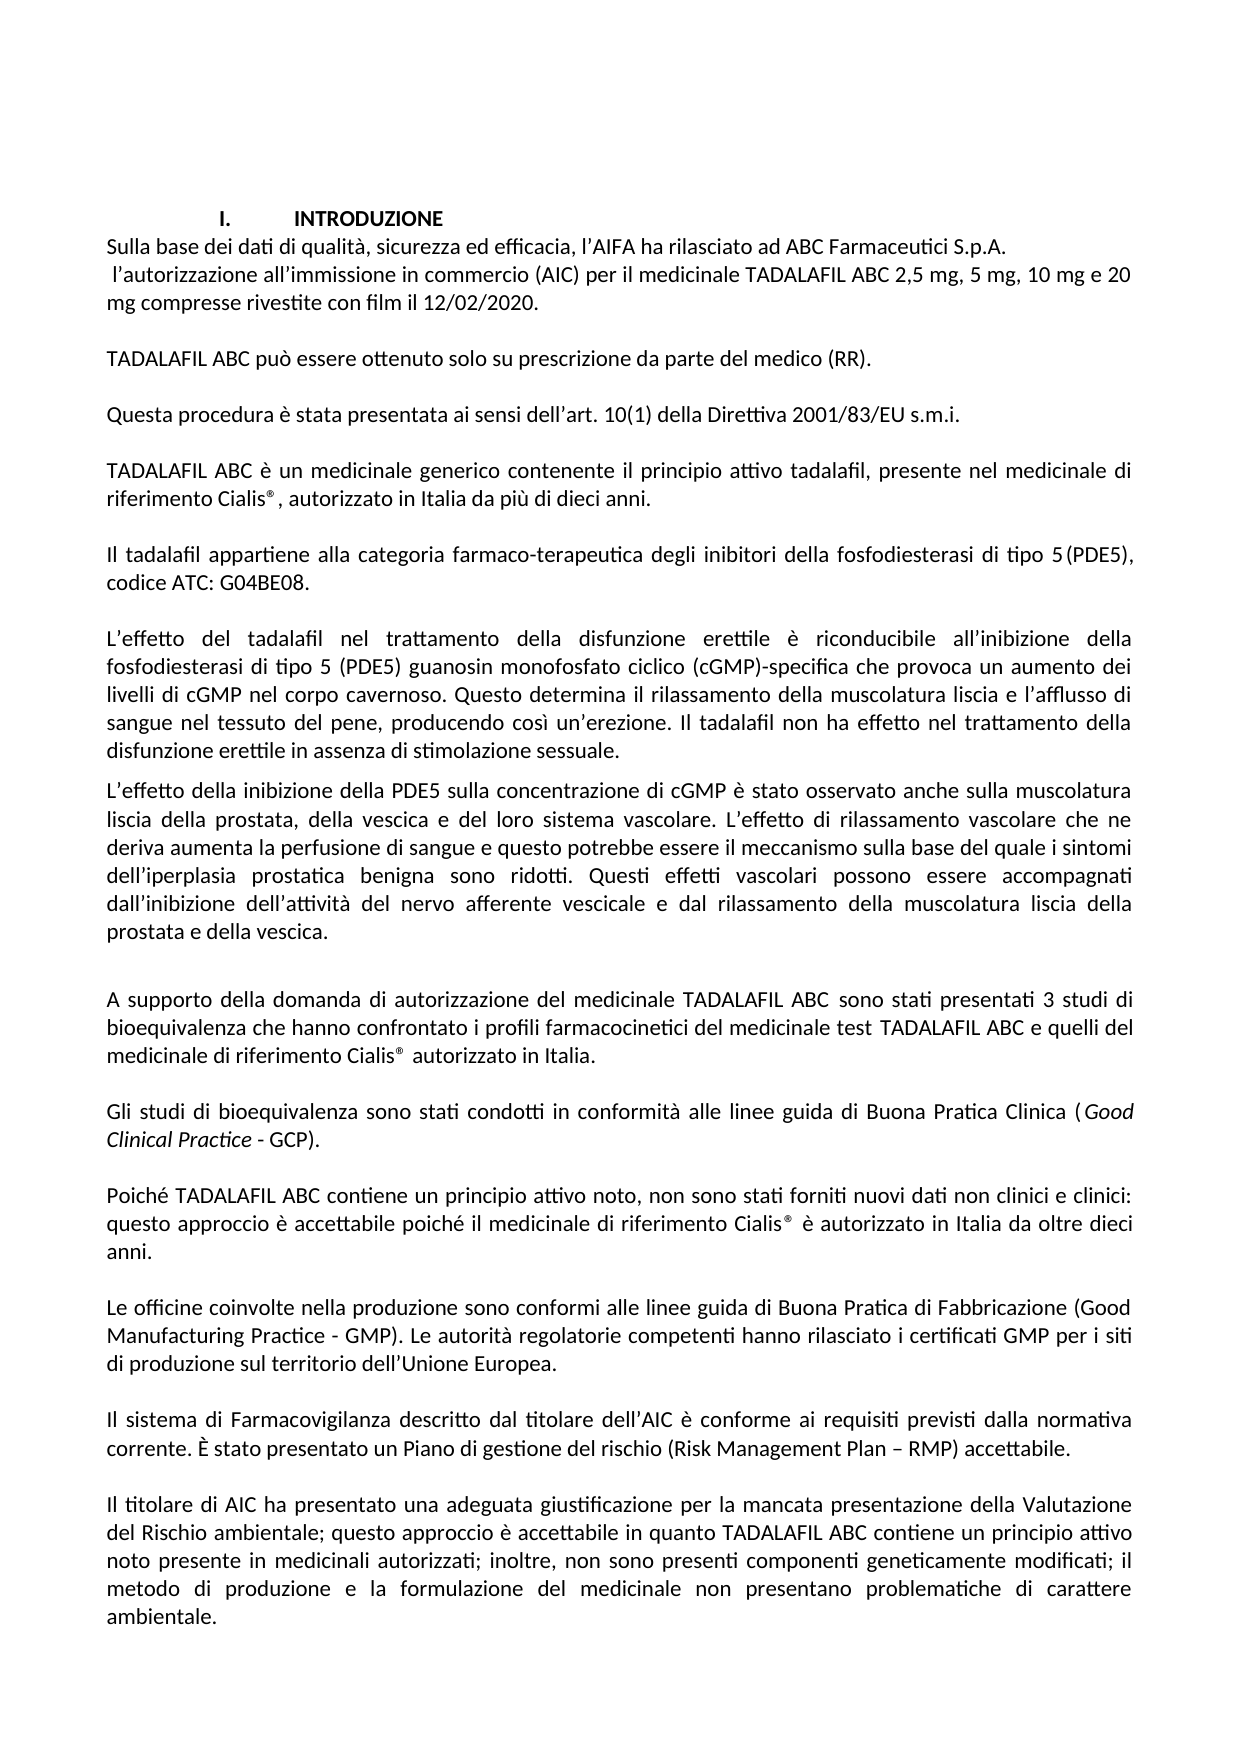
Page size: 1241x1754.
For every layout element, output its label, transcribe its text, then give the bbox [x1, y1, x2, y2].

text L’effetto della inibizione della PDE5 sulla concentrazione di cGMP è stato osservato anche sulla muscolatura liscia della prostata, della vescica e del loro sistema vascolare. L’effetto di rilassamento vascolare che ne deriva aumenta la perfusione di sangue e questo potrebbe essere il meccanismo sulla base del quale i sintomi dell’iperplasia prostatica benigna sono ridotti. Questi effetti vascolari possono essere accompagnati dall’inibizione dell’attività del nervo afferente vescicale e dal rilassamento della muscolatura liscia della prostata e della vescica. [106, 777, 1134, 945]
text Le officine coinvolte nella produzione sono conformi alle linee guida di Buona Pratica di Fabbricazione (Good Manufacturing Practice - GMP). Le autorità regolatorie competenti hanno rilasciato i certificati GMP per i siti di produzione sul territorio dell’Unione Europea. [106, 1293, 1134, 1378]
list INTRODUZIONE [219, 204, 1134, 232]
text Sulla base dei dati di qualità, sicurezza ed efficacia, l’AIFA ha rilasciato ad ABC Farmaceutici S.p.A. [106, 232, 1134, 260]
text Il titolare di AIC ha presentato una adeguata giustificazione per la mancata presentazione della Valutazione del Rischio ambientale; questo approccio è accettabile in quanto TADALAFIL ABC contiene un principio attivo noto presente in medicinali autorizzati; inoltre, non sono presenti componenti geneticamente modificati; il metodo di produzione e la formulazione del medicinale non presentano problematiche di carattere ambientale. [106, 1490, 1134, 1630]
text Questa procedura è stata presentata ai sensi dell’art. 10(1) della Direttiva 2001/83/EU s.m.i. [106, 400, 1134, 428]
text L’effetto del tadalafil nel trattamento della disfunzione erettile è riconducibile all’inibizione della fosfodiesterasi di tipo 5 (PDE5) guanosin monofosfato ciclico (cGMP)-specifica che provoca un aumento dei livelli di cGMP nel corpo cavernoso. Questo determina il rilassamento della muscolatura liscia e l’afflusso di sangue nel tessuto del pene, producendo così un’erezione. Il tadalafil non ha effetto nel trattamento della disfunzione erettile in assenza di stimolazione sessuale. [106, 624, 1134, 764]
text Il tadalafil appartiene alla categoria farmaco-terapeutica degli inibitori della fosfodiesterasi di tipo 5(PDE5), codice ATC: G04BE08. [106, 540, 1134, 596]
text Gli studi di bioequivalenza sono stati condotti in conformità alle linee guida di Buona Pratica Clinica (Good Clinical Practice - GCP). [106, 1097, 1134, 1153]
text l’autorizzazione all’immissione in commercio (AIC) per il medicinale TADALAFIL ABC 2,5 mg, 5 mg, 10 mg e 20 mg compresse rivestite con film il 12/02/2020. [106, 260, 1134, 316]
text TADALAFIL ABC è un medicinale generico contenente il principio attivo tadalafil, presente nel medicinale di riferimento Cialis®, autorizzato in Italia da più di dieci anni. [106, 456, 1134, 512]
text Poiché TADALAFIL ABC contiene un principio attivo noto, non sono stati forniti nuovi dati non clinici e clinici: questo approccio è accettabile poiché il medicinale di riferimento Cialis® è autorizzato in Italia da oltre dieci anni. [106, 1181, 1134, 1266]
text A supporto della domanda di autorizzazione del medicinale TADALAFIL ABC sono stati presentati 3 studi di bioequivalenza che hanno confrontato i profili farmacocinetici del medicinale test TADALAFIL ABC e quelli del medicinale di riferimento Cialis® autorizzato in Italia. [106, 985, 1134, 1069]
text Il sistema di Farmacovigilanza descritto dal titolare dell’AIC è conforme ai requisiti previsti dalla normativa corrente. È stato presentato un Piano di gestione del rischio (Risk Management Plan – RMP) accettabile. [106, 1406, 1134, 1462]
text TADALAFIL ABC può essere ottenuto solo su prescrizione da parte del medico (RR). [106, 344, 1134, 372]
